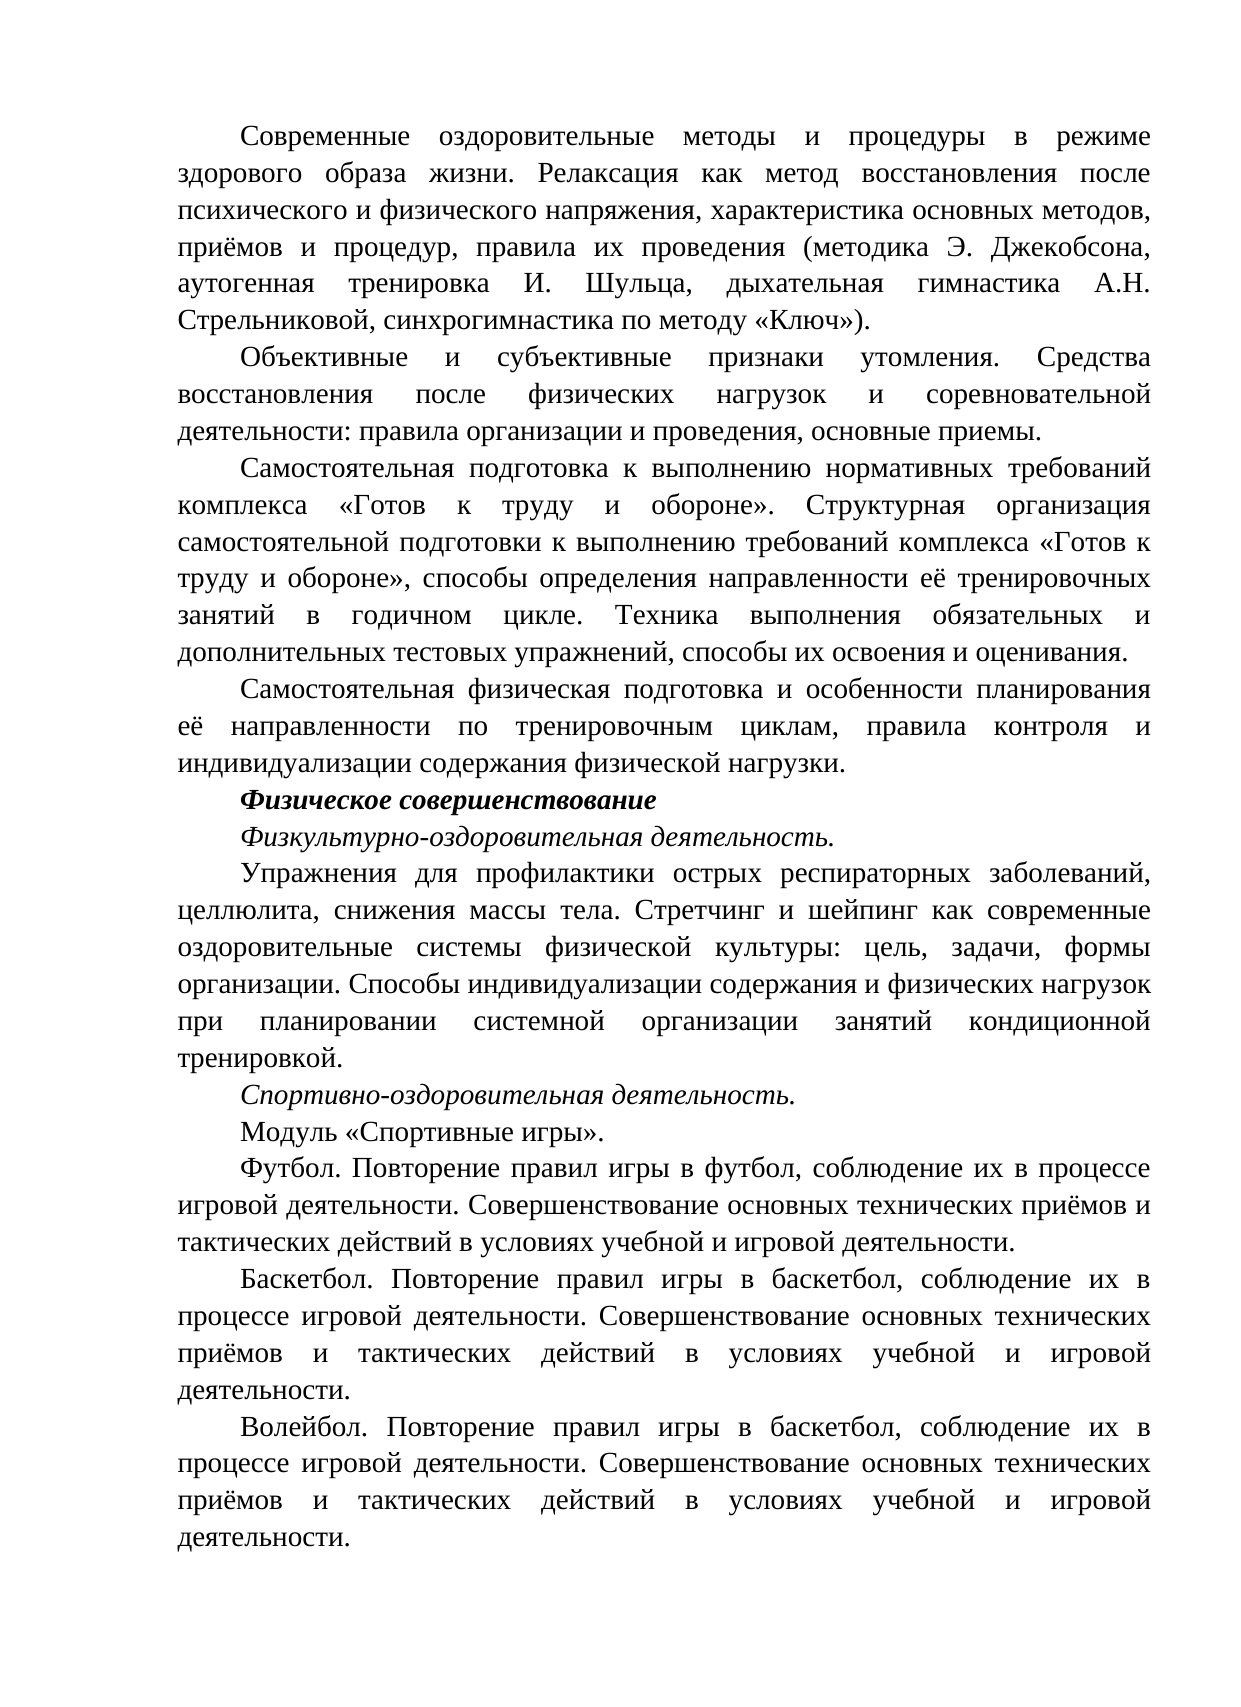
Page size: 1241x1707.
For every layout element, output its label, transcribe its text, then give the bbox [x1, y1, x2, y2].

text Футбол. Повторение правил игры в футбол, соблюдение их в процессе игровой деятельности. Совершенствование основных технических приёмов и тактических действий в условиях учебной и игровой деятельности. [177, 1151, 1152, 1258]
text Самостоятельная физическая подготовка и особенности планирования её направленности по тренировочным циклам, правила контроля и индивидуализации содержания физической нагрузки. [177, 671, 1152, 778]
text Физкультурно-оздоровительная деятельность. [177, 819, 1152, 852]
text Самостоятельная подготовка к выполнению нормативных требований комплекса «Готов к труду и обороне». Структурная организация самостоятельной подготовки к выполнению требований комплекса «Готов к труду и обороне», способы определения направленности её тренировочных занятий в годичном цикле. Техника выполнения обязательных и дополнительных тестовых упражнений, способы их освоения и оценивания. [177, 450, 1152, 668]
text Объективные и субъективные признаки утомления. Средства восстановления после физических нагрузок и соревновательной деятельности: правила организации и проведения, основные приемы. [177, 339, 1152, 447]
text Модуль «Спортивные игры». [177, 1114, 1152, 1147]
text Физическое совершенствование [177, 782, 1152, 815]
text Спортивно-оздоровительная деятельность. [177, 1077, 1152, 1110]
text Современные оздоровительные методы и процедуры в режиме здорового образа жизни. Релаксация как метод восстановления после психического и физического напряжения, характеристика основных методов, приёмов и процедур, правила их проведения (методика Э. Джекобсона, аутогенная тренировка И. Шульца, дыхательная гимнастика А.Н. Стрельниковой, синхрогимнастика по методу «Ключ»). [177, 118, 1152, 336]
text Баскетбол. Повторение правил игры в баскетбол, соблюдение их в процессе игровой деятельности. Совершенствование основных технических приёмов и тактических действий в условиях учебной и игровой деятельности. [177, 1261, 1152, 1405]
text Упражнения для профилактики острых респираторных заболеваний, целлюлита, снижения массы тела. Стретчинг и шейпинг как современные оздоровительные системы физической культуры: цель, задачи, формы организации. Способы индивидуализации содержания и физических нагрузок при планировании системной организации занятий кондиционной тренировкой. [177, 856, 1152, 1073]
text Волейбол. Повторение правил игры в баскетбол, соблюдение их в процессе игровой деятельности. Совершенствование основных технических приёмов и тактических действий в условиях учебной и игровой деятельности. [177, 1409, 1152, 1553]
